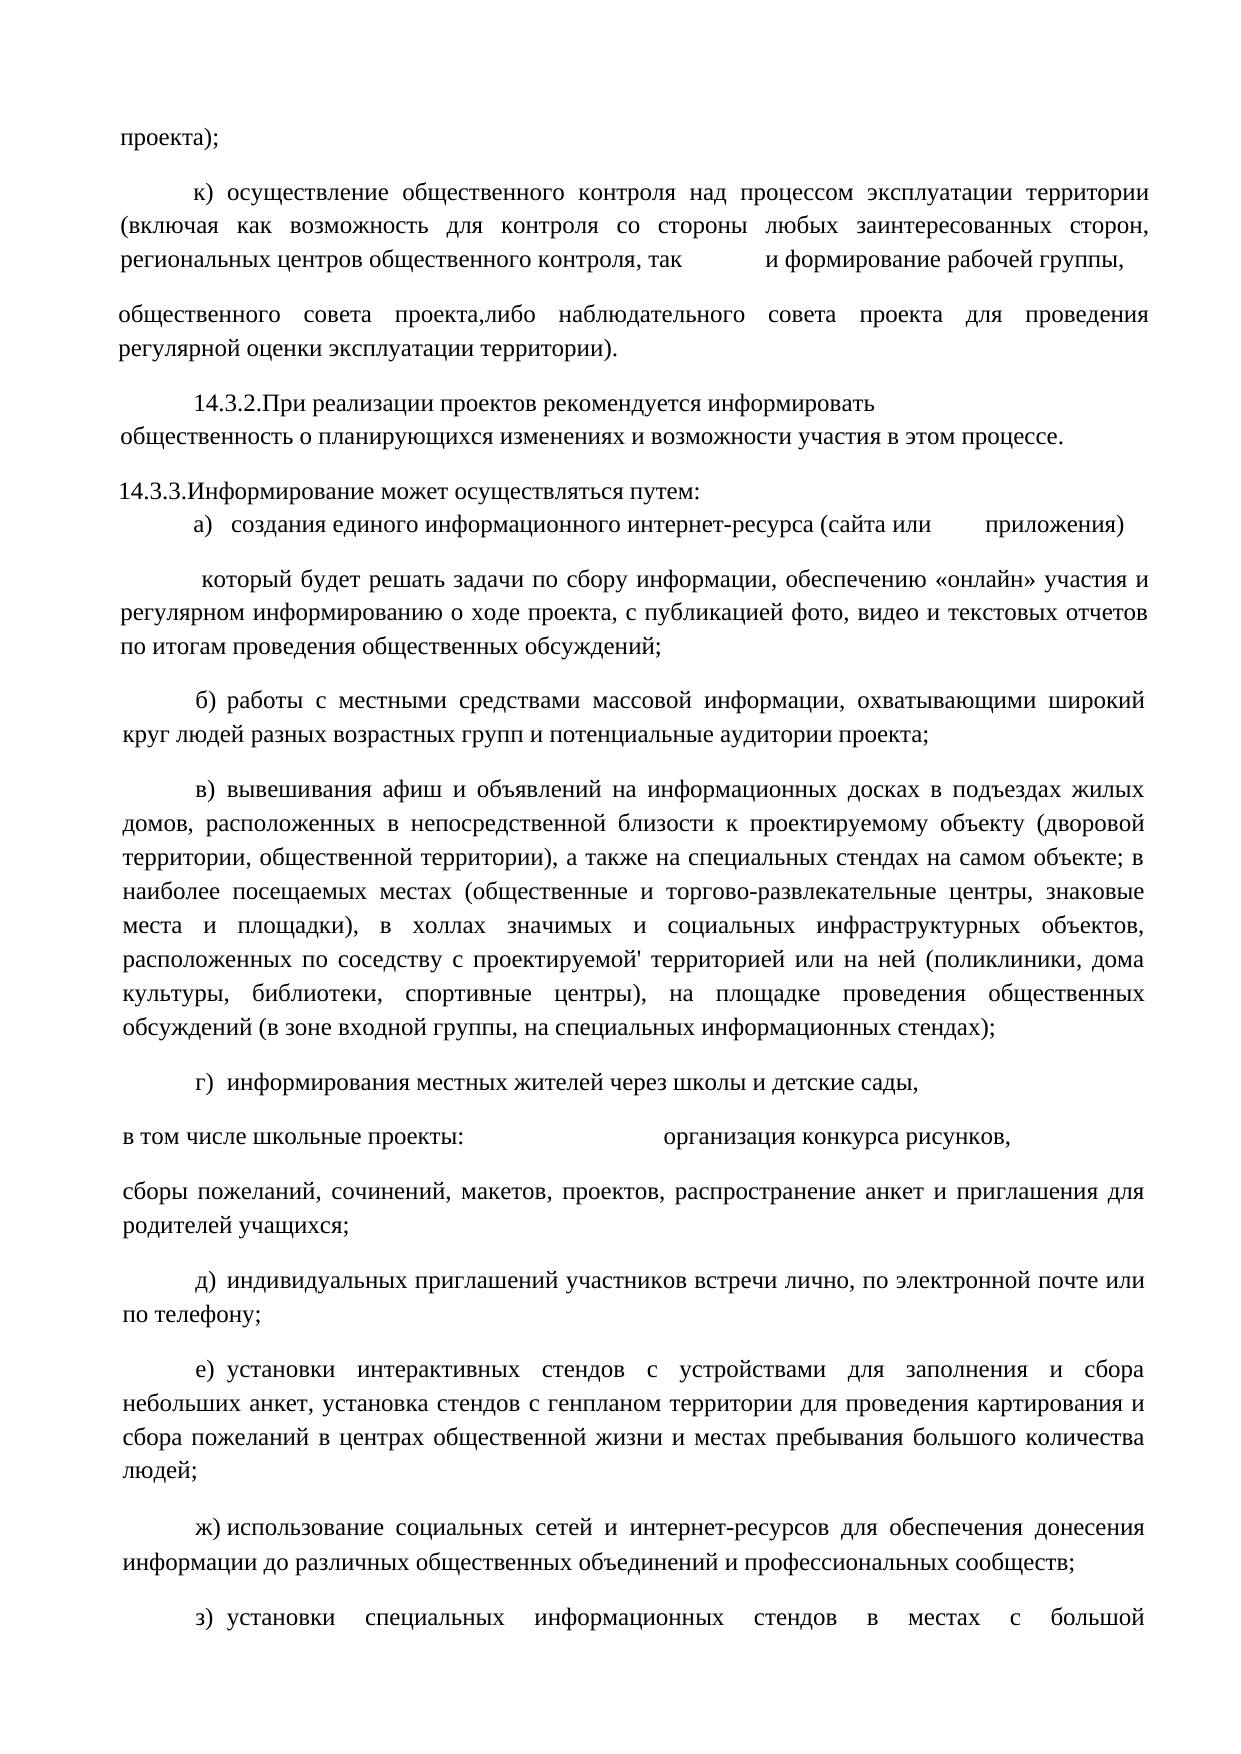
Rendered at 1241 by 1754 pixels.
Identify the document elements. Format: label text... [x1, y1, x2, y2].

text к) осуществление общественного контроля над процессом эксплуатации территории (включая как возможность для контроля со стороны любых заинтересованных сторон, региональных центров общественного контроля, так и формирование рабочей группы, [120, 173, 1150, 275]
text е) установки интерактивных стендов с устройствами для заполнения и сбора небольших анкет, установка стендов с генпланом территории для проведения картирования и сбора пожеланий в центрах общественной жизни и местах пребывания большого количества людей; [122, 1350, 1146, 1486]
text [120, 118, 1150, 152]
text сборы пожеланий, сочинений, макетов, проектов, распространение анкет и приглашения для родителей учащихся; [122, 1172, 1146, 1240]
text 14.3.3.Информирование может осуществляться путем: [118, 472, 1152, 506]
text который будет решать задачи по сбору информации, обеспечению «онлайн» участия и регулярном информированию о ходе проекта, с публикацией фото, видео и текстовых отчетов по итогам проведения общественных обсуждений; [120, 560, 1150, 661]
text д) индивидуальных приглашений участников встречи лично, по электронной почте или по телефону; [122, 1261, 1146, 1329]
text в) вывешивания афиш и объявлений на информационных досках в подъездах жилых домов, расположенных в непосредственной близости к проектируемому объекту (дворовой территории, общественной территории), а также на специальных стендах на самом объекте; в наиболее посещаемых местах (общественные и торгово-развлекательные центры, знаковые места и площадки), в холлах значимых и социальных инфраструктурных объектов, расположенных по соседству с проектируемой' территорией или на ней (поликлиники, дома культуры, библиотеки, спортивные центры), на площадке проведения общественных обсуждений (в зоне входной группы, на специальных информационных стендах); [122, 770, 1146, 1042]
text в том числе школьные проекты: организация конкурса рисунков, [122, 1118, 1152, 1152]
text общественность о планирующихся изменениях и возможности участия в этом процессе. [120, 418, 1150, 451]
text общественного совета проекта,либо наблюдательного совета проекта для проведения регулярной оценки эксплуатации территории). [118, 296, 1150, 363]
text ж) использование социальных сетей и интернет-ресурсов для обеспечения донесения информации до различных общественных объединений и профессиональных сообществ; [122, 1507, 1146, 1578]
text 14.3.2.При реализации проектов рекомендуется информировать [193, 384, 1152, 418]
text а) создания единого информационного интернет-ресурса (сайта или приложения) [120, 506, 1150, 539]
text г) информирования местных жителей через школы и детские сады, [122, 1063, 1152, 1097]
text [122, 1598, 1146, 1632]
text б) работы с местными средствами массовой информации, охватывающими широкий круг людей разных возрастных групп и потенциальные аудитории проекта; [122, 682, 1146, 749]
